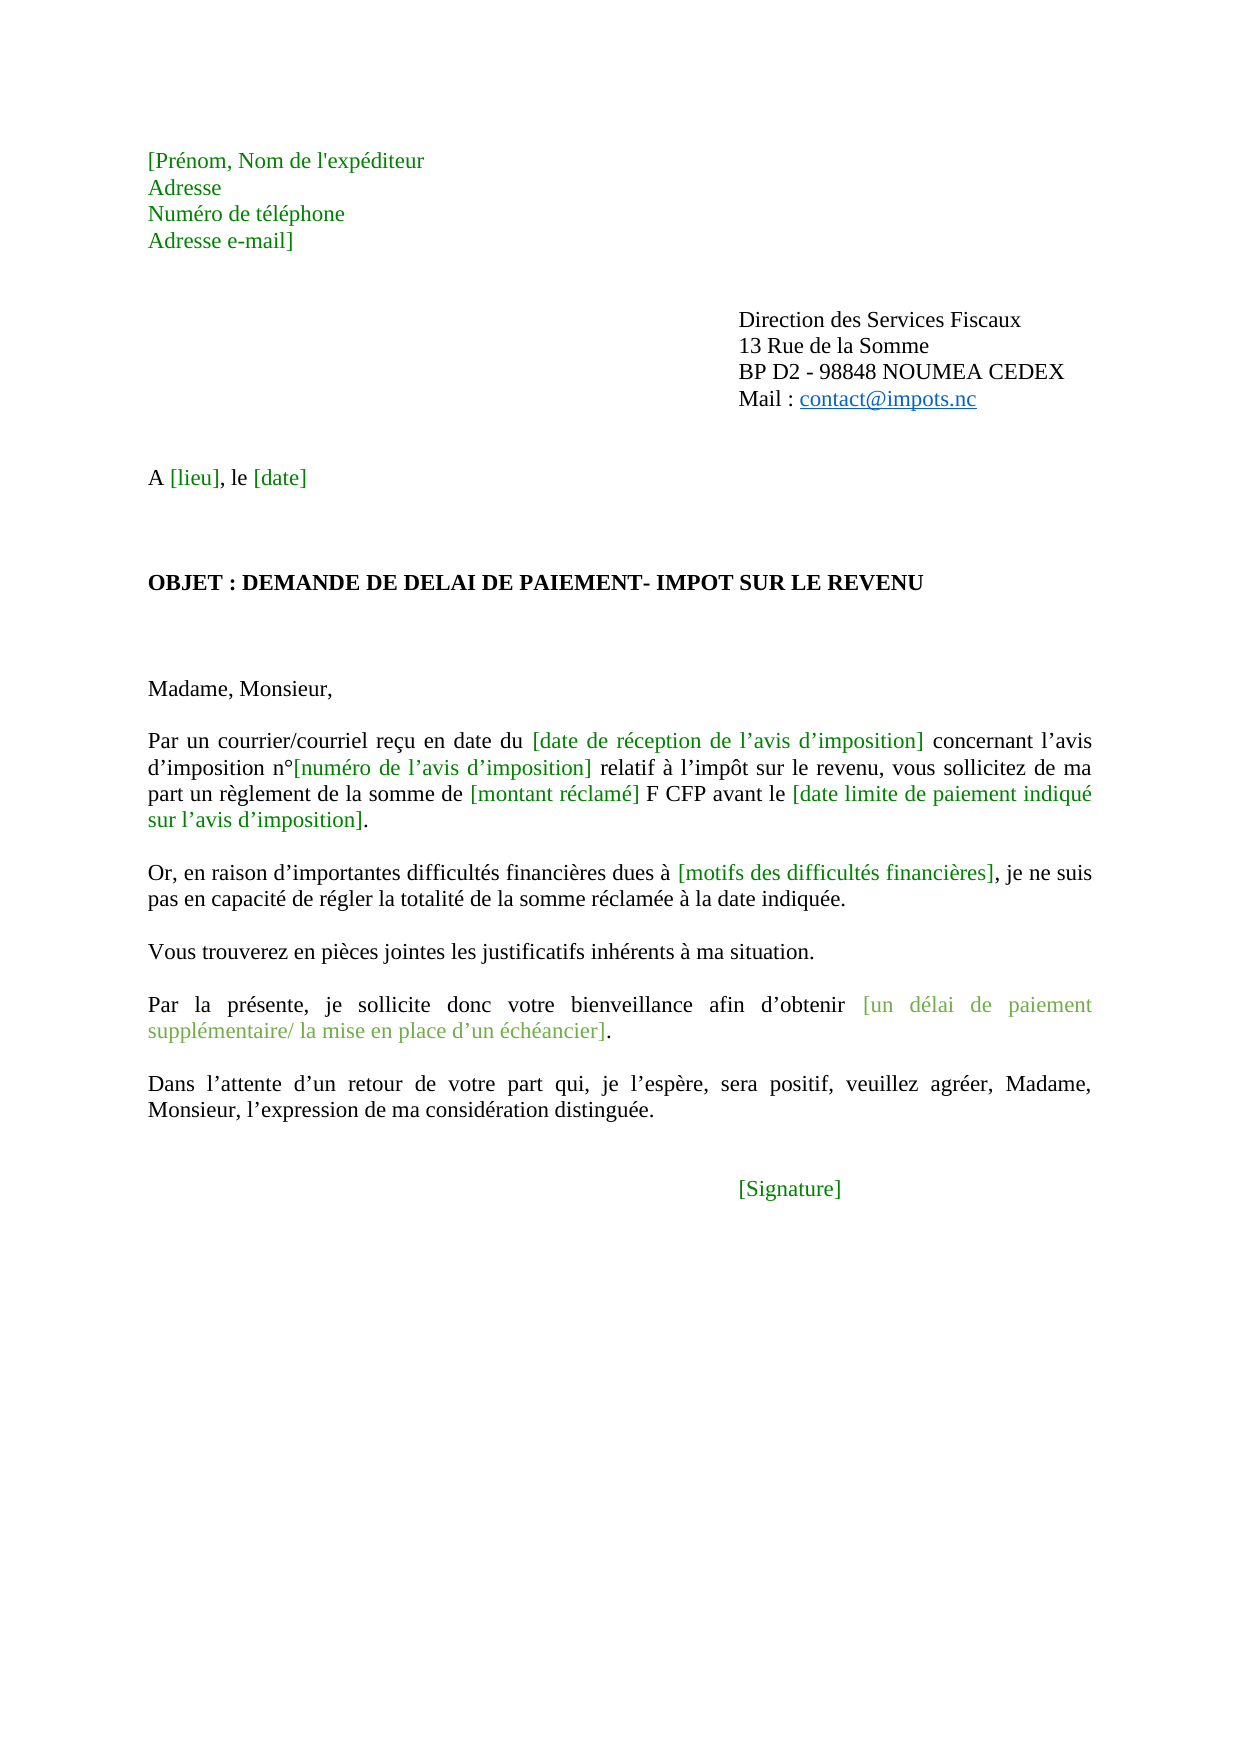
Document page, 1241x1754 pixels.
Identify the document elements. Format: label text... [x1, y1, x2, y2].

text A [lieu], le [date] [148, 464, 1093, 490]
text BP D2 - 98848 NOUMEA CEDEX [148, 358, 1093, 385]
text Par la présente, je sollicite donc votre bienveillance afin d’obtenir [un délai de paiement supplémentaire/ la mise en place d’un échéancier]. [148, 991, 1093, 1044]
text Adresse [148, 174, 1093, 200]
text Direction des Services Fiscaux [148, 306, 1093, 332]
text OBJET : DEMANDE DE DELAI DE PAIEMENT- IMPOT SUR LE REVENU [148, 569, 1093, 596]
text 13 Rue de la Somme [148, 332, 1093, 358]
text Adresse e-mail] [148, 227, 1093, 253]
text Or, en raison d’importantes difficultés financières dues à [motifs des difficultés financières], je ne suis pas en capacité de régler la totalité de la somme réclamée à la date indiquée. [148, 859, 1093, 912]
text Madame, Monsieur, [148, 675, 1093, 701]
text Numéro de téléphone [148, 200, 1093, 227]
text Vous trouverez en pièces jointes les justificatifs inhérents à ma situation. [148, 938, 1093, 964]
text Dans l’attente d’un retour de votre part qui, je l’espère, sera positif, veuillez agréer, Madame, Monsieur, l’expression de ma considération distinguée. [148, 1070, 1093, 1123]
text [Prénom, Nom de l'expéditeur [148, 148, 1093, 174]
text Mail : contact@impots.nc [148, 385, 1093, 411]
text Par un courrier/courriel reçu en date du [date de réception de l’avis d’imposition] concernant l’avis d’imposition n°[numéro de l’avis d’imposition] relatif à l’impôt sur le revenu, vous sollicitez de ma part un règlement de la somme de [montant réclamé] F CFP avant le [date limite de paiement indiqué sur l’avis d’imposition]. [148, 727, 1093, 833]
text [Signature] [148, 1175, 1093, 1202]
